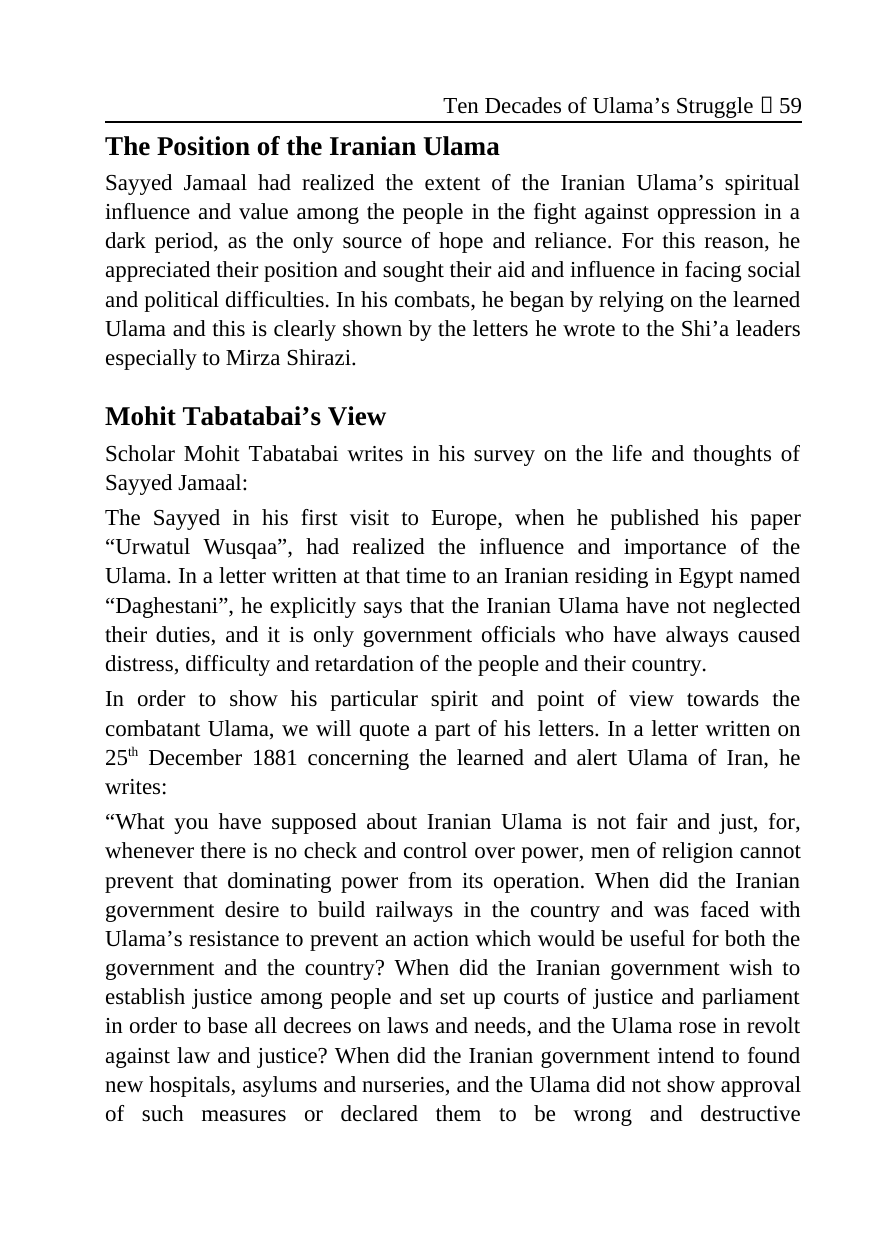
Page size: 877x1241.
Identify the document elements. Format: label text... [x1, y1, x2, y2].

text The Sayyed in his first visit to Europe, when he published his paper “Urwatul Wusqaa”, had realized the influence and importance of the Ulama. In a letter written at that time to an Iranian residing in Egypt named “Daghestani”, he explicitly says that the Iranian Ulama have not neglected their duties, and it is only government officials who have always caused distress, difficulty and retardation of the people and their country. [105, 502, 802, 677]
text In order to show his particular spirit and point of view towards the combatant Ulama, we will quote a part of his letters. In a letter written on 25th December 1881 concerning the learned and alert Ulama of Iran, he writes: [105, 683, 802, 800]
subtitle Mohit Tabatabai’s View [105, 400, 802, 431]
text Scholar Mohit Tabatabai writes in his survey on the life and thoughts of Sayyed Jamaal: [105, 438, 802, 496]
subtitle The Position of the Iranian Ulama [105, 129, 802, 161]
text Sayyed Jamaal had realized the extent of the Iranian Ulama’s spiritual influence and value among the people in the fight against oppression in a dark period, as the only source of hope and reliance. For this reason, he appreciated their position and sought their aid and influence in facing social and political difficulties. In his combats, he began by relying on the learned Ulama and this is clearly shown by the letters he wrote to the Shi’a leaders especially to Mirza Shirazi. [105, 167, 802, 371]
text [105, 806, 802, 1127]
